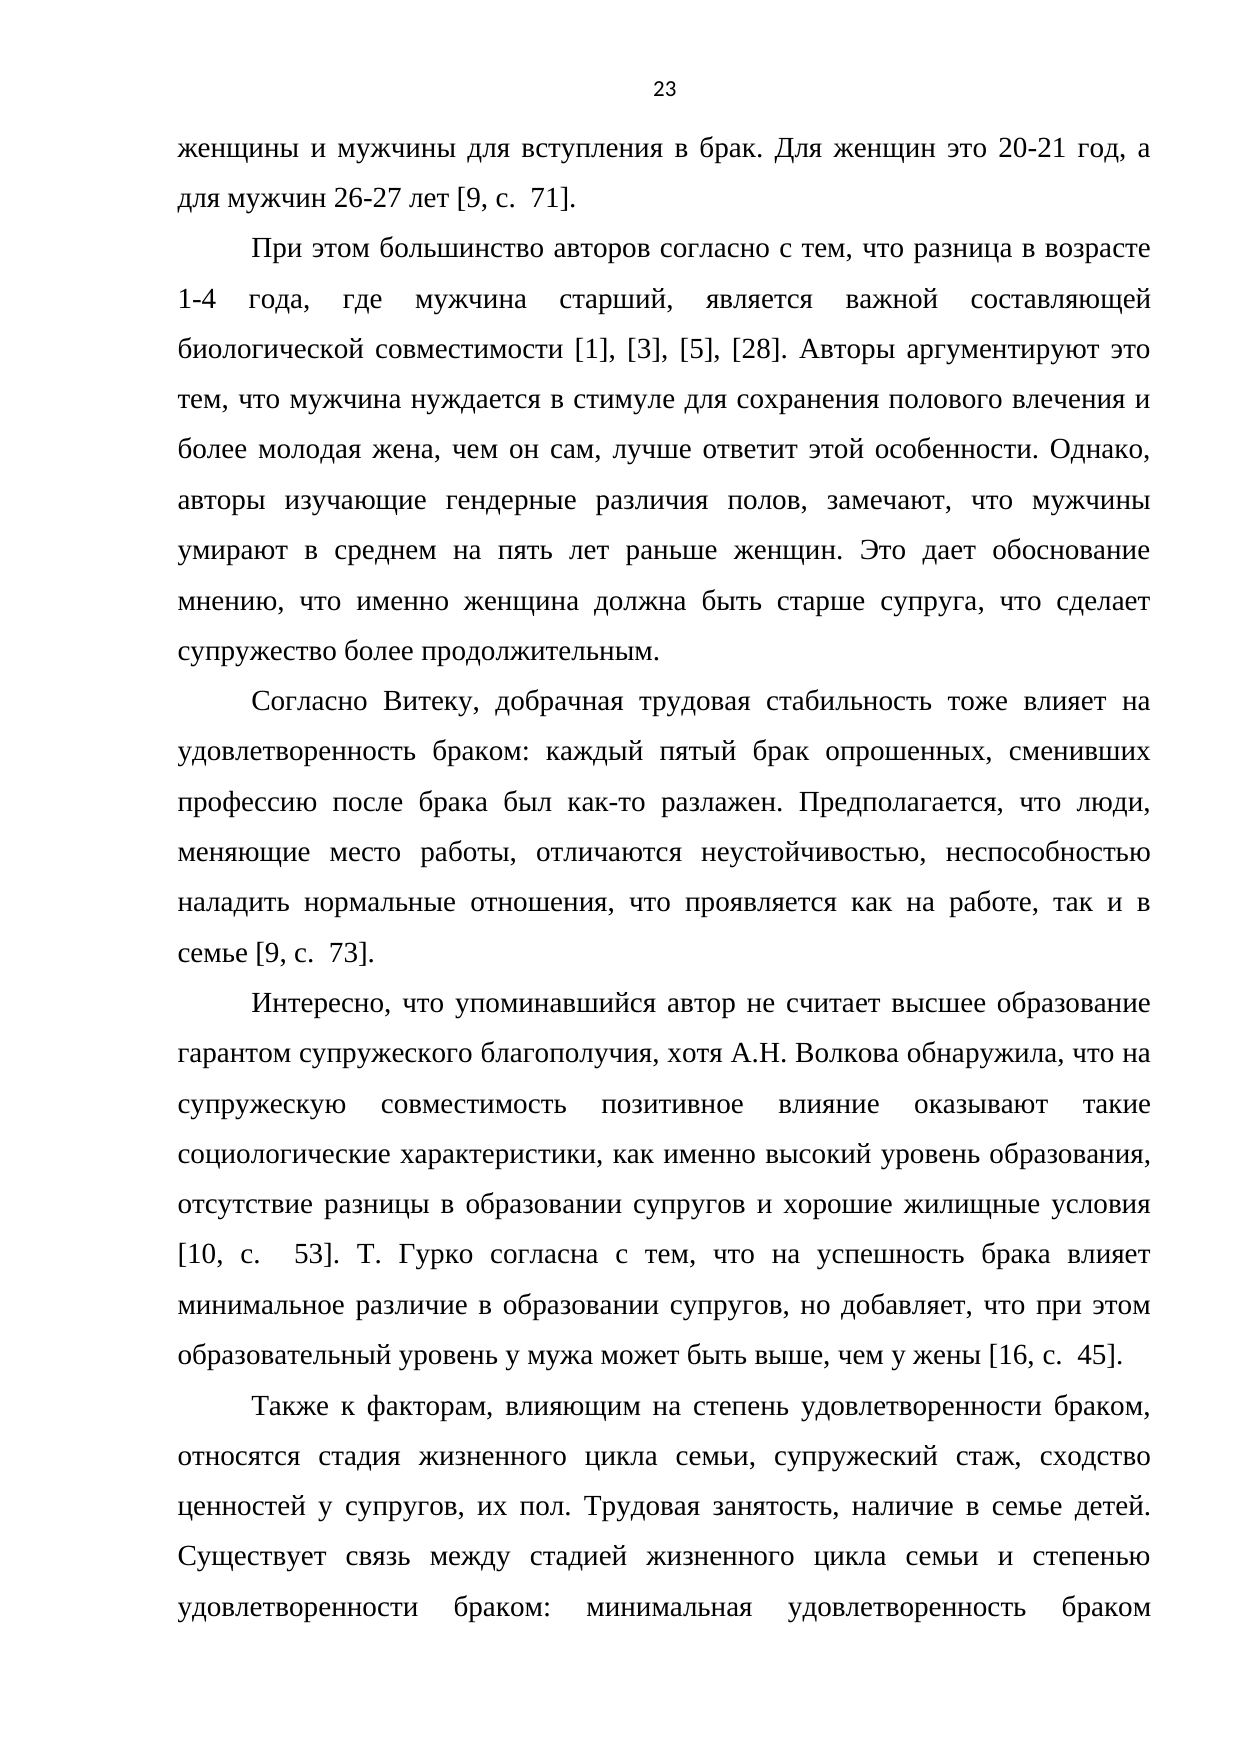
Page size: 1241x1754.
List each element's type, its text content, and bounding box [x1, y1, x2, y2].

text Интересно, что упоминавшийся автор не считает высшее образование гарантом супружеского благополучия, хотя А.Н. Волкова обнаружила, что на супружескую совместимость позитивное влияние оказывают такие социологические характеристики, как именно высокий уровень образования, отсутствие разницы в образовании супругов и хорошие жилищные условия [10, c. 53]. Т. Гурко согласна с тем, что на успешность брака влияет минимальное различие в образовании супругов, но добавляет, что при этом образовательный уровень у мужа может быть выше, чем у жены [16, c. 45]. [177, 985, 1152, 1371]
text При этом большинство авторов согласно с тем, что разница в возрасте 1-4 года, где мужчина старший, является важной составляющей биологической совместимости [1], [3], [5], [28]. Авторы аргументируют это тем, что мужчина нуждается в стимуле для сохранения полового влечения и более молодая жена, чем он сам, лучше ответит этой особенности. Однако, авторы изучающие гендерные различия полов, замечают, что мужчины умирают в среднем на пять лет раньше женщин. Это дает обоснование мнению, что именно женщина должна быть старше супруга, что сделает супружество более продолжительным. [177, 230, 1152, 666]
text Согласно Витеку, добрачная трудовая стабильность тоже влияет на удовлетворенность браком: каждый пятый брак опрошенных, сменивших профессию после брака был как-то разлажен. Предполагается, что люди, меняющие место работы, отличаются неустойчивостью, неспособностью наладить нормальные отношения, что проявляется как на работе, так и в семье [9, c. 73]. [177, 683, 1152, 968]
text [177, 130, 1152, 214]
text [177, 1388, 1152, 1622]
